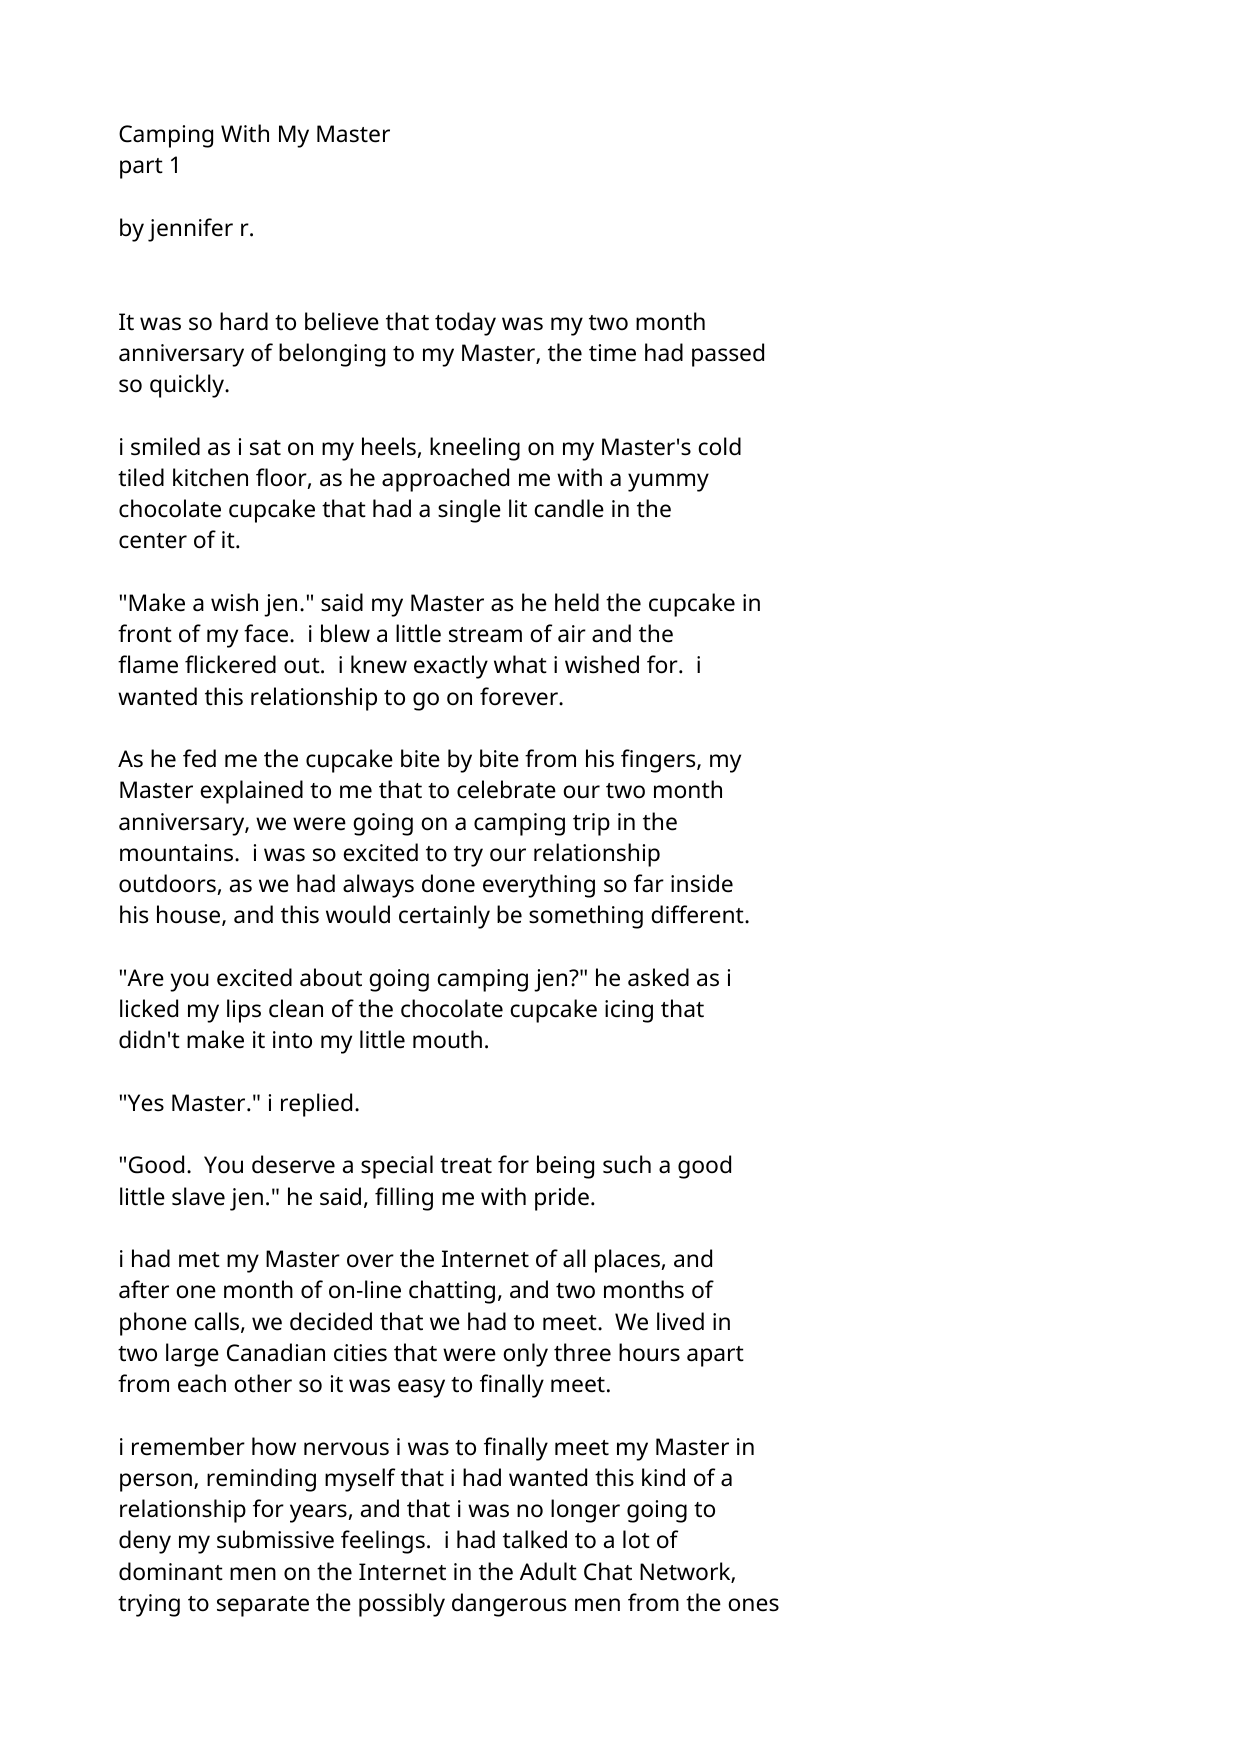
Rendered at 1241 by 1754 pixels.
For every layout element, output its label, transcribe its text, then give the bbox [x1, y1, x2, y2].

text person, reminding myself that i had wanted this kind of a [118, 1462, 1122, 1493]
text wanted this relationship to go on forever. [118, 681, 1122, 712]
text relationship for years, and that i was no longer going to [118, 1493, 1122, 1524]
text Camping With My Master [118, 118, 1122, 149]
text licked my lips clean of the chocolate cupcake icing that [118, 993, 1122, 1024]
text little slave jen." he said, filling me with pride. [118, 1181, 1122, 1212]
text It was so hard to believe that today was my two month [118, 306, 1122, 337]
text flame flickered out. i knew exactly what i wished for. i [118, 649, 1122, 681]
text outdoors, as we had always done everything so far inside [118, 868, 1122, 899]
text anniversary, we were going on a camping trip in the [118, 806, 1122, 837]
text front of my face. i blew a little stream of air and the [118, 618, 1122, 649]
text Master explained to me that to celebrate our two month [118, 774, 1122, 806]
text i remember how nervous i was to finally meet my Master in [118, 1431, 1122, 1462]
text after one month of on-line chatting, and two months of [118, 1274, 1122, 1306]
text trying to separate the possibly dangerous men from the ones [118, 1587, 1122, 1618]
text anniversary of belonging to my Master, the time had passed [118, 337, 1122, 368]
text chocolate cupcake that had a single lit candle in the [118, 493, 1122, 524]
text i smiled as i sat on my heels, kneeling on my Master's cold [118, 431, 1122, 462]
text two large Canadian cities that were only three hours apart [118, 1337, 1122, 1368]
text "Good. You deserve a special treat for being such a good [118, 1149, 1122, 1181]
text dominant men on the Internet in the Adult Chat Network, [118, 1556, 1122, 1587]
text phone calls, we decided that we had to meet. We lived in [118, 1306, 1122, 1337]
text center of it. [118, 524, 1122, 556]
text didn't make it into my little mouth. [118, 1024, 1122, 1056]
text "Yes Master." i replied. [118, 1087, 1122, 1118]
text tiled kitchen floor, as he approached me with a yummy [118, 462, 1122, 493]
text As he fed me the cupcake bite by bite from his fingers, my [118, 743, 1122, 774]
text mountains. i was so excited to try our relationship [118, 837, 1122, 868]
text so quickly. [118, 368, 1122, 399]
text deny my submissive feelings. i had talked to a lot of [118, 1524, 1122, 1556]
text part 1 [118, 149, 1122, 181]
text by jennifer r. [118, 212, 1122, 243]
text "Make a wish jen." said my Master as he held the cupcake in [118, 587, 1122, 618]
text i had met my Master over the Internet of all places, and [118, 1243, 1122, 1274]
text his house, and this would certainly be something different. [118, 899, 1122, 931]
text from each other so it was easy to finally meet. [118, 1368, 1122, 1399]
text "Are you excited about going camping jen?" he asked as i [118, 962, 1122, 993]
